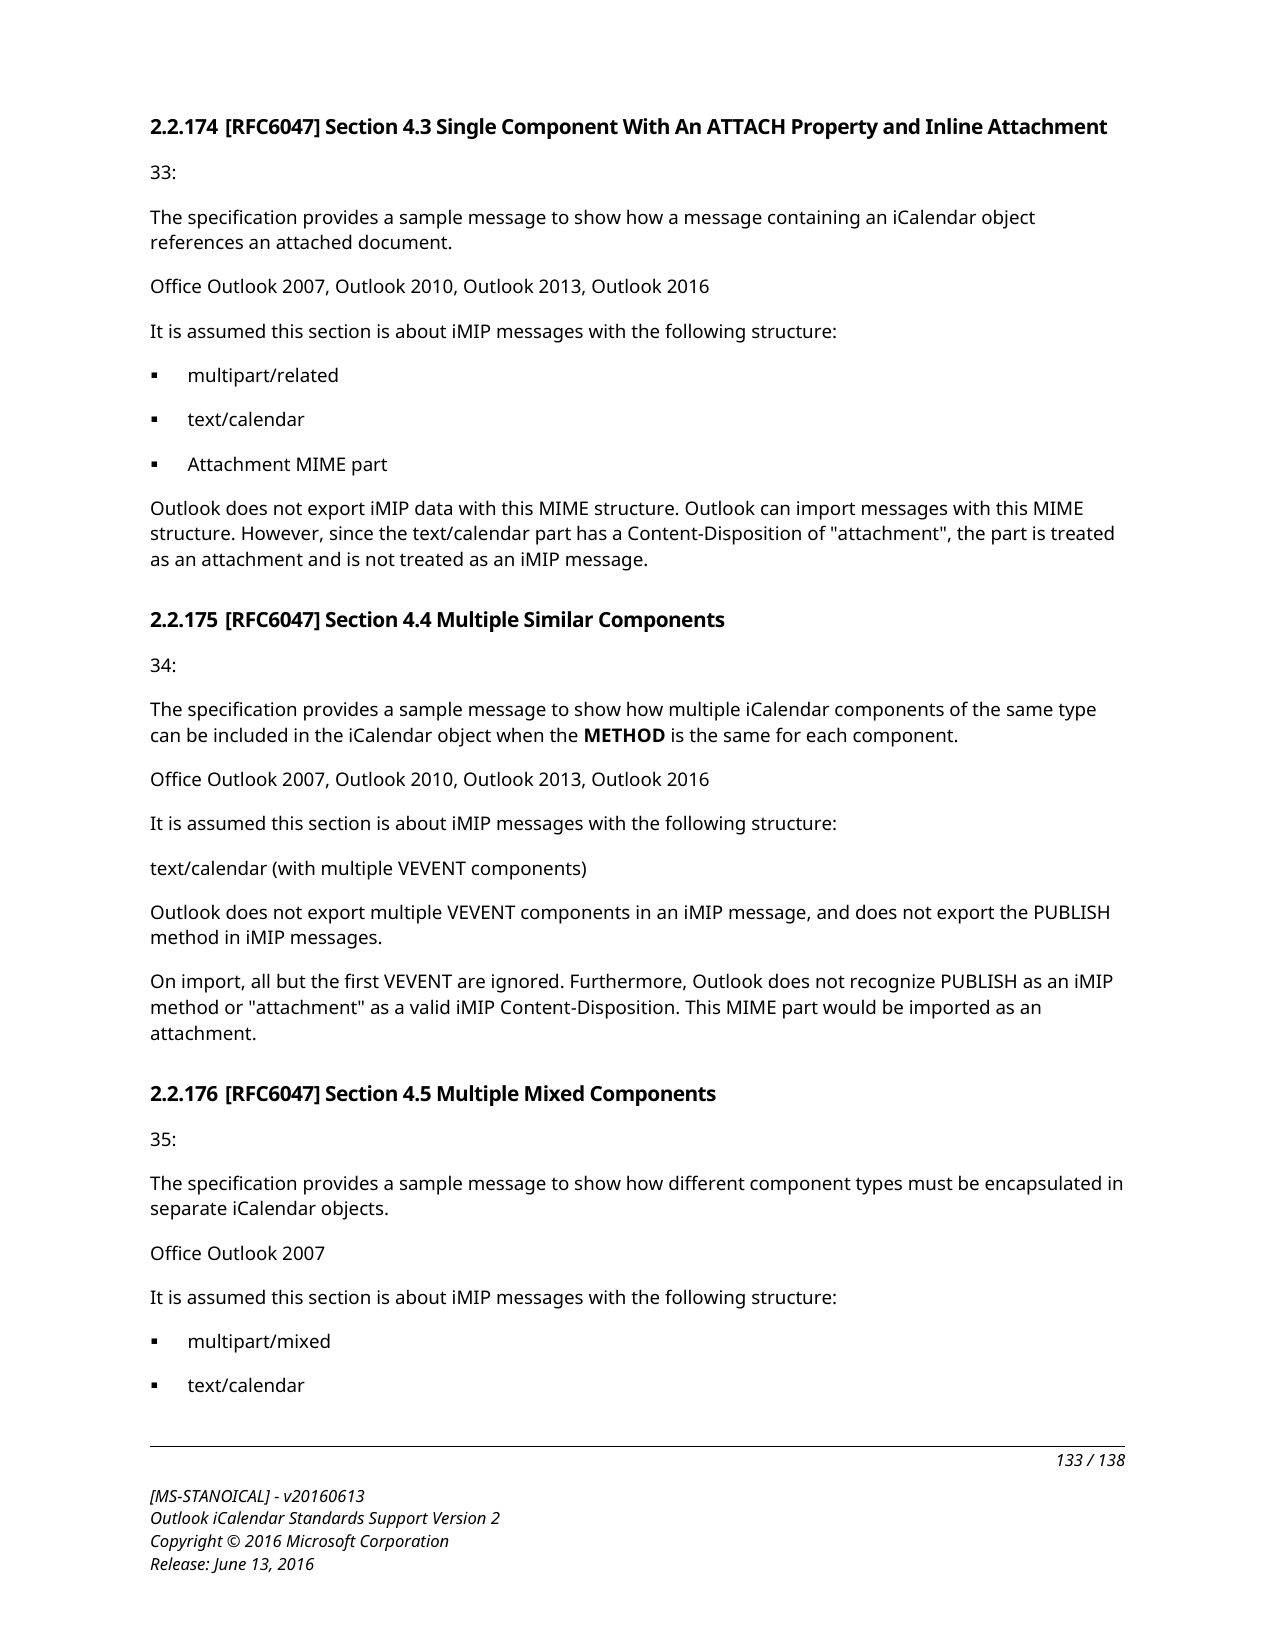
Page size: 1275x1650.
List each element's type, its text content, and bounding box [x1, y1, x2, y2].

text The specification provides a sample message to show how different component types must be encapsulated in separate iCalendar objects. [150, 1170, 1125, 1221]
text text/calendar (with multiple VEVENT components) [150, 855, 1125, 880]
text It is assumed this section is about iMIP messages with the following structure: [150, 811, 1125, 836]
list text/calendar [150, 407, 1125, 432]
text Office Outlook 2007, Outlook 2010, Outlook 2013, Outlook 2016 [150, 274, 1125, 299]
text Office Outlook 2007 [150, 1240, 1125, 1266]
list multipart/mixed [150, 1328, 1125, 1354]
text Outlook does not export multiple VEVENT components in an iMIP message, and does not export the PUBLISH method in iMIP messages. [150, 899, 1125, 950]
subtitle [RFC6047] Section 4.5 Multiple Mixed Components [150, 1079, 1125, 1107]
text Outlook does not export iMIP data with this MIME structure. Outlook can import messages with this MIME structure. However, since the text/calendar part has a Content-Disposition of "attachment", the part is treated as an attachment and is not treated as an iMIP message. [150, 495, 1125, 572]
subtitle [RFC6047] Section 4.3 Single Component With An ATTACH Property and Inline Attachment [150, 112, 1125, 141]
text Office Outlook 2007, Outlook 2010, Outlook 2013, Outlook 2016 [150, 766, 1125, 792]
subtitle [RFC6047] Section 4.4 Multiple Similar Components [150, 605, 1125, 633]
text C0033: [150, 160, 1125, 185]
list multipart/related [150, 362, 1125, 388]
text It is assumed this section is about iMIP messages with the following structure: [150, 318, 1125, 343]
text C0034: [150, 652, 1125, 678]
text It is assumed this section is about iMIP messages with the following structure: [150, 1284, 1125, 1310]
list Attachment MIME part [150, 451, 1125, 476]
text On import, all but the first VEVENT are ignored. Furthermore, Outlook does not recognize PUBLISH as an iMIP method or "attachment" as a valid iMIP Content-Disposition. This MIME part would be imported as an attachment. [150, 969, 1125, 1045]
text The specification provides a sample message to show how a message containing an iCalendar object references an attached document. [150, 204, 1125, 255]
text The specification provides a sample message to show how multiple iCalendar components of the same type can be included in the iCalendar object when the METHOD is the same for each component. [150, 696, 1125, 747]
text C0035: [150, 1126, 1125, 1151]
list text/calendar [150, 1373, 1125, 1398]
